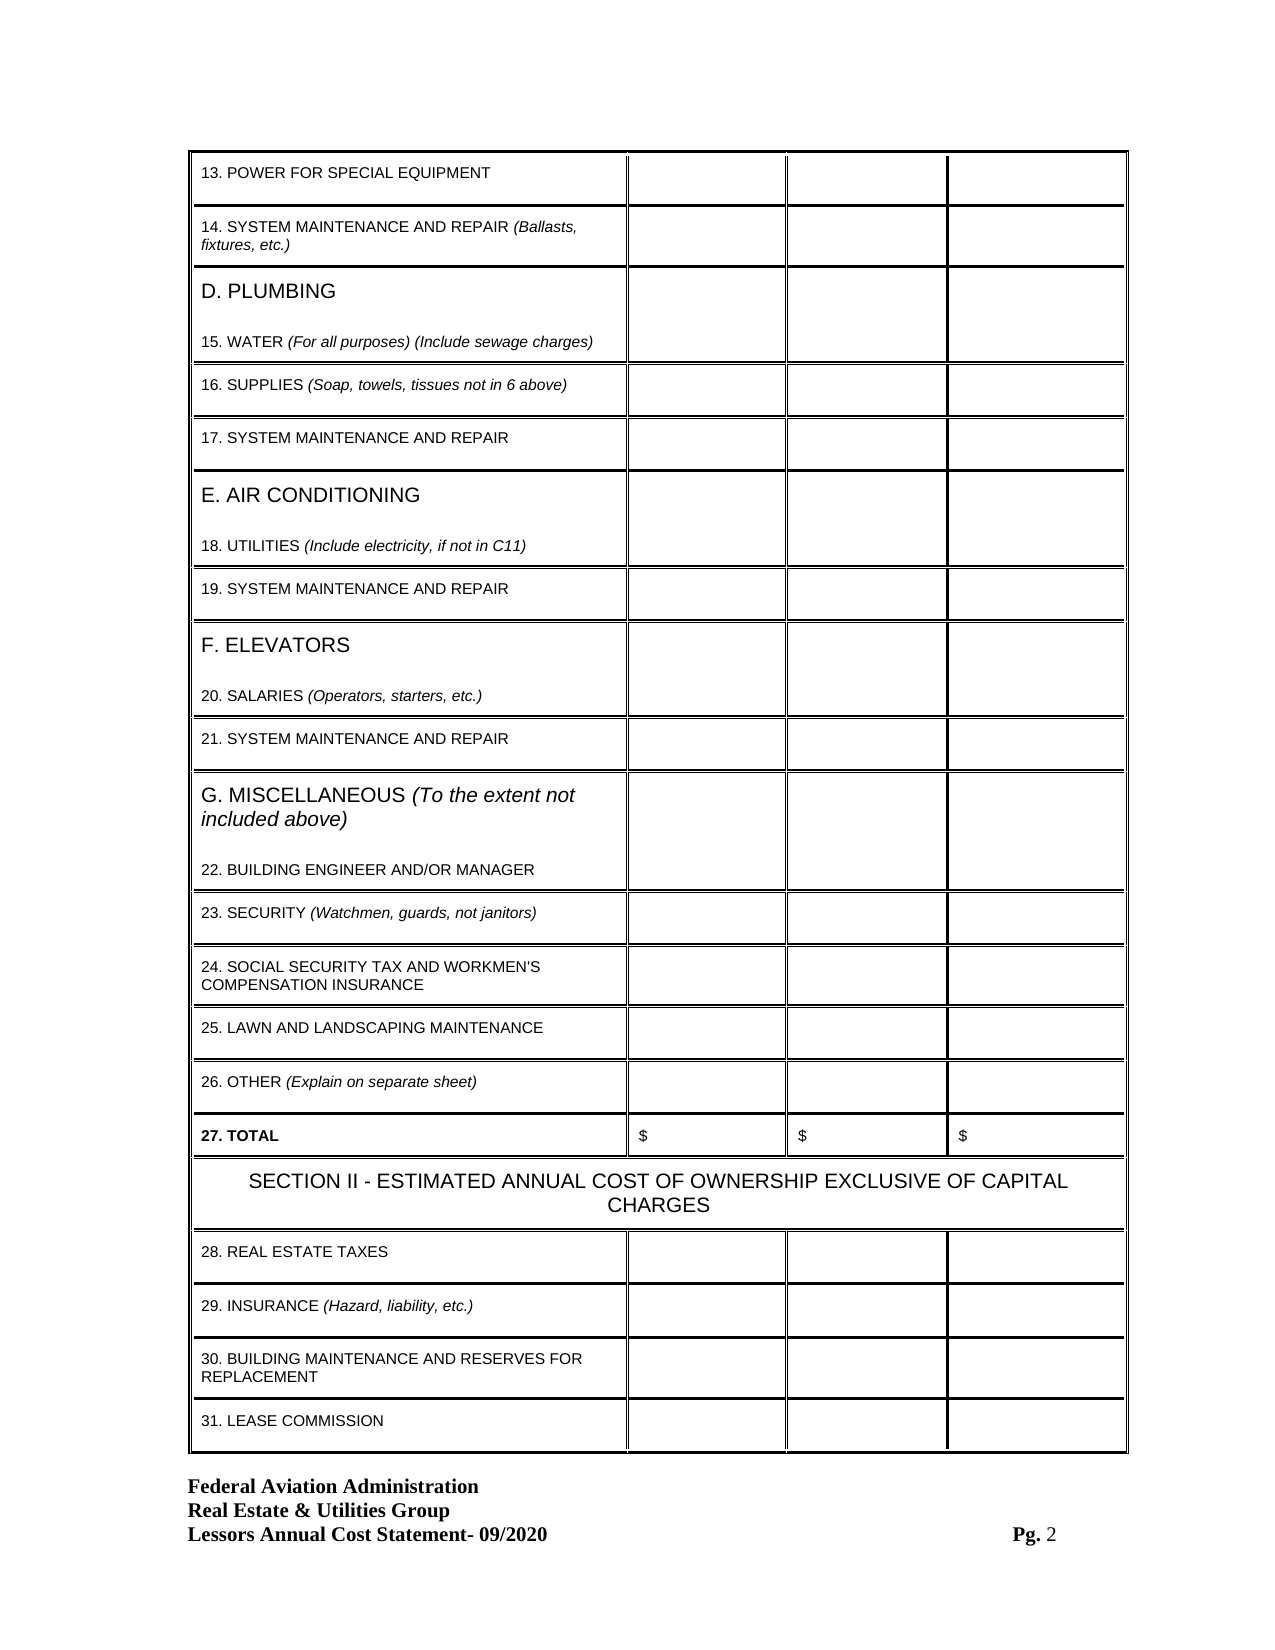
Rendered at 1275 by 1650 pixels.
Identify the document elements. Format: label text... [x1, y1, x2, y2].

table_cell $ [949, 1112, 1126, 1155]
table_cell [949, 1336, 1126, 1397]
table_cell [787, 1400, 947, 1451]
table_cell 17. SYSTEM MAINTENANCE AND REPAIR [192, 415, 626, 469]
table_cell [947, 1397, 1126, 1451]
table_cell [629, 268, 785, 361]
table_cell D. PLUMBING 15. WATER (For all purposes) (Include sewage charges) [192, 265, 626, 361]
table_cell [949, 769, 1126, 889]
table_cell [788, 472, 946, 565]
table_cell [949, 943, 1126, 1004]
table_cell [949, 1228, 1126, 1282]
table_cell [949, 469, 1126, 565]
table_cell [788, 1232, 946, 1282]
table_cell [629, 472, 785, 565]
table_cell [949, 715, 1126, 769]
table_cell 27. TOTAL [192, 1112, 626, 1155]
table_cell [949, 415, 1126, 469]
table_cell [949, 1004, 1126, 1058]
table_cell [629, 773, 785, 889]
table_cell 31. LEASE COMMISSION [192, 1397, 628, 1451]
table_cell 30. BUILDING MAINTENANCE AND RESERVES FOR REPLACEMENT [192, 1336, 626, 1397]
table_cell [629, 419, 785, 469]
table_cell [788, 419, 946, 469]
table_cell [788, 719, 946, 769]
table_cell [788, 1285, 946, 1336]
table_cell [629, 207, 785, 265]
table_cell 14. SYSTEM MAINTENANCE AND REPAIR (Ballasts, fixtures, etc.) [192, 204, 626, 265]
table_cell [788, 268, 946, 361]
table_cell E. AIR CONDITIONING 18. UTILITIES (Include electricity, if not in C11) [192, 469, 626, 565]
table_cell [629, 1008, 785, 1058]
table_cell [629, 1339, 785, 1397]
table_cell [788, 569, 946, 619]
table_cell [629, 365, 785, 415]
table_cell 19. SYSTEM MAINTENANCE AND REPAIR [192, 565, 626, 619]
table_cell 23. SECURITY (Watchmen, guards, not janitors) [192, 889, 626, 943]
table_cell [788, 1008, 946, 1058]
table_cell 29. INSURANCE (Hazard, liability, etc.) [192, 1282, 626, 1336]
table_cell 28. REAL ESTATE TAXES [192, 1228, 626, 1282]
table_cell [629, 623, 785, 715]
table_cell 16. SUPPLIES (Soap, towels, tissues not in 6 above) [192, 361, 626, 415]
table_cell [628, 153, 787, 204]
table_cell 13. POWER FOR SPECIAL EQUIPMENT [192, 153, 628, 204]
table_cell F. ELEVATORS 20. SALARIES (Operators, starters, etc.) [192, 619, 626, 715]
table_cell [788, 365, 946, 415]
table_cell [629, 1232, 785, 1282]
table_cell [949, 361, 1126, 415]
table_cell [947, 153, 1126, 204]
table_cell [629, 893, 785, 943]
table_cell [628, 1400, 787, 1451]
table_cell [949, 265, 1126, 361]
table_cell [788, 893, 946, 943]
table_cell [949, 204, 1126, 265]
table_cell SECTION II - ESTIMATED ANNUAL COST OF OWNERSHIP EXCLUSIVE OF CAPITAL CHARGES [192, 1155, 1126, 1228]
table_cell 21. SYSTEM MAINTENANCE AND REPAIR [192, 715, 626, 769]
table_cell $ [788, 1115, 946, 1155]
table_cell [629, 569, 785, 619]
table_cell [629, 947, 785, 1004]
table_cell [788, 773, 946, 889]
table_cell [949, 889, 1126, 943]
table_cell $ [629, 1115, 785, 1155]
table_cell [787, 153, 947, 204]
table_cell [949, 1282, 1126, 1336]
table_cell [788, 1339, 946, 1397]
table_cell [788, 947, 946, 1004]
table_cell 24. SOCIAL SECURITY TAX AND WORKMEN'S COMPENSATION INSURANCE [192, 943, 626, 1004]
table_cell [788, 207, 946, 265]
table_cell [949, 619, 1126, 715]
table_cell [949, 565, 1126, 619]
table_cell [949, 1058, 1126, 1112]
table_cell [629, 719, 785, 769]
table_cell G. MISCELLANEOUS (To the extent not included above) 22. BUILDING ENGINEER AND/OR MANAGER [192, 769, 626, 889]
table_cell 26. OTHER (Explain on separate sheet) [192, 1058, 626, 1112]
table_cell [788, 623, 946, 715]
table_cell [629, 1062, 785, 1112]
table_cell 25. LAWN AND LANDSCAPING MAINTENANCE [192, 1004, 626, 1058]
table_cell [788, 1062, 946, 1112]
table_cell [629, 1285, 785, 1336]
